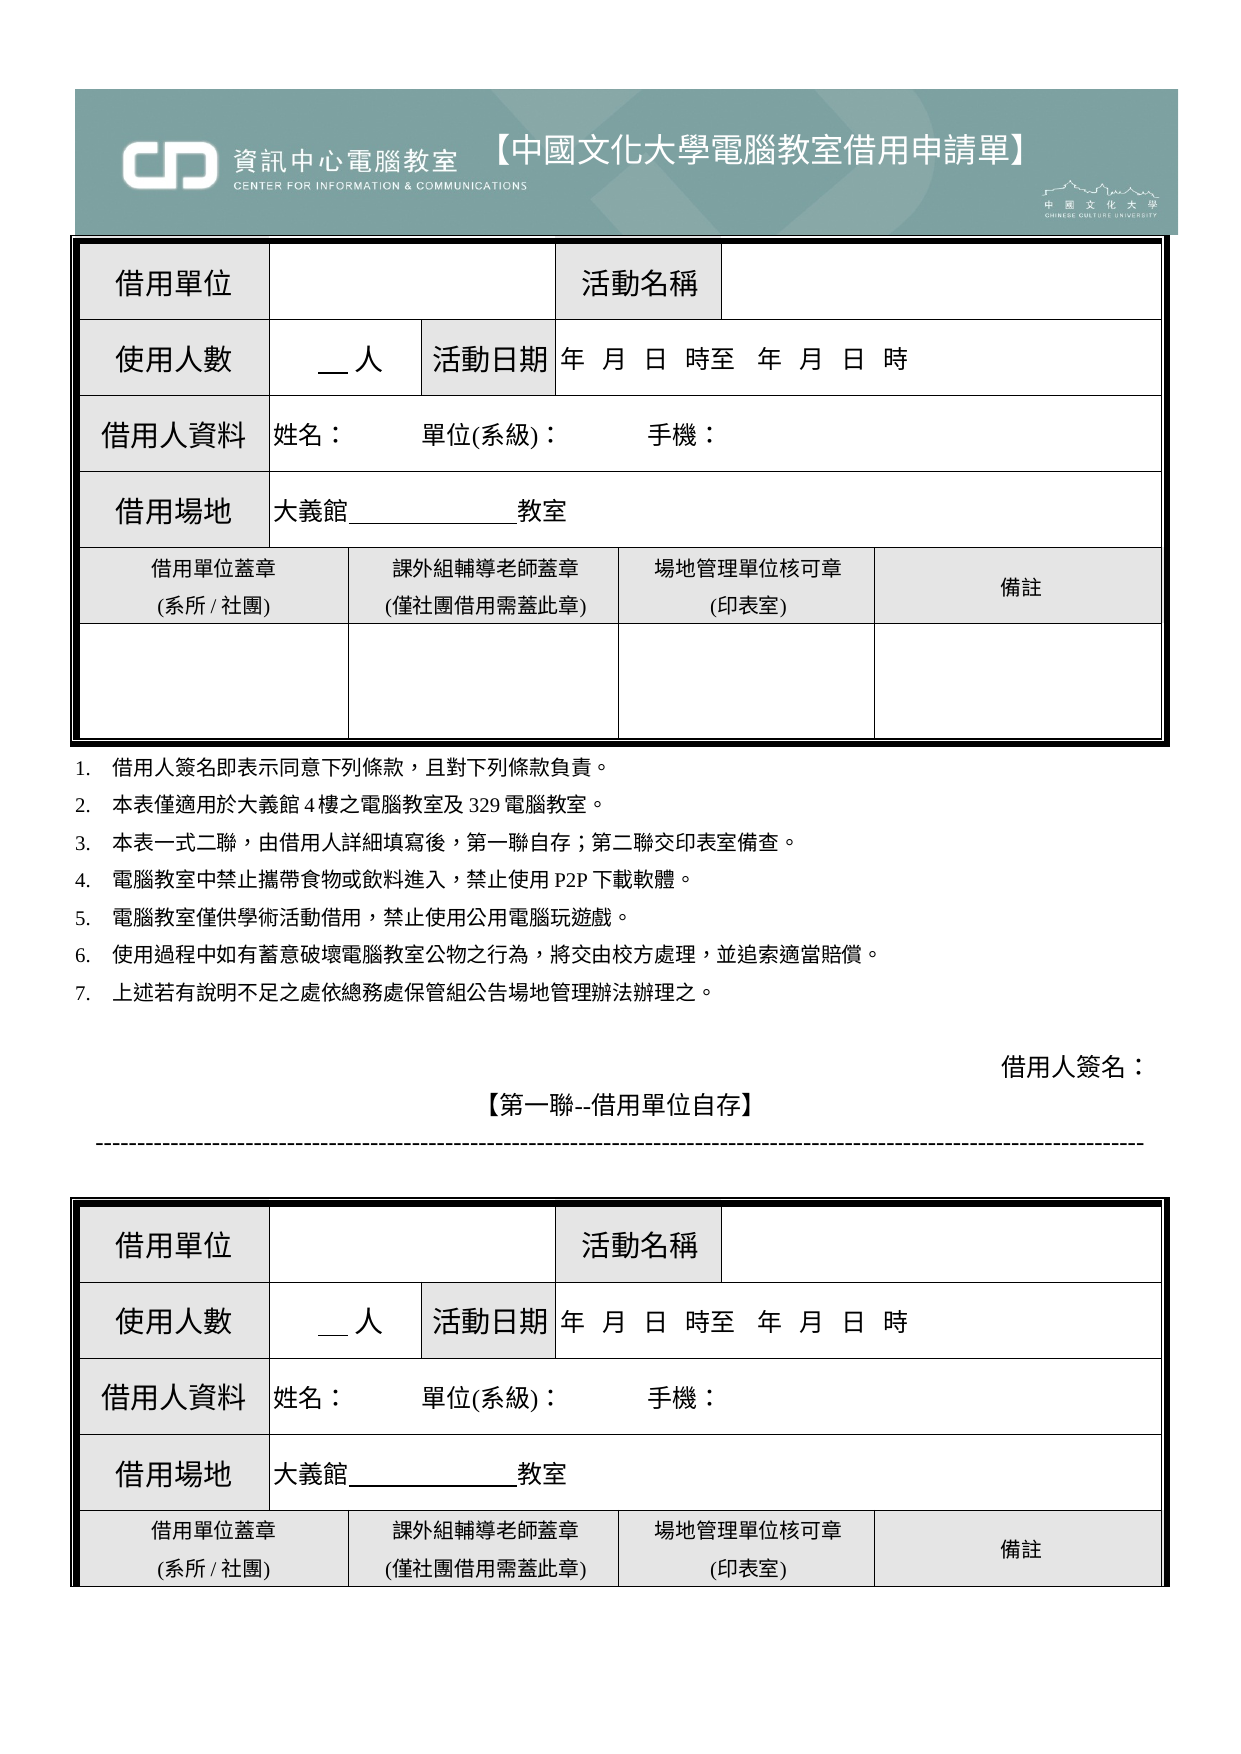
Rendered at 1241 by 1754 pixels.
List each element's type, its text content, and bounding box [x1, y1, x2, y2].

table_header [722, 244, 1161, 319]
table_cell 使用人數 [80, 1283, 269, 1358]
table_cell 年 月 日 時至 年 月 日 時 [556, 320, 1161, 395]
table_header 借用單位 [80, 1207, 269, 1282]
table_cell 借用單位蓋章 (系所 / 社團) [80, 548, 348, 623]
table_header 活動名稱 [556, 244, 721, 319]
table_cell 姓名： 單位(系級)： 手機： [270, 1359, 1161, 1434]
table_header [270, 1207, 555, 1282]
text 【第一聯--借用單位自存】 [75, 1085, 1165, 1122]
table_header [270, 244, 555, 319]
list 本表僅適用於大義館4樓之電腦教室及329電腦教室。 [75, 785, 1165, 822]
table_cell 場地管理單位核可章 (印表室) [619, 1511, 874, 1586]
table_cell 姓名： 單位(系級)： 手機： [270, 396, 1161, 471]
table_cell 課外組輔導老師蓋章 (僅社團借用需蓋此章) [349, 1511, 618, 1586]
table_header 借用單位 [80, 244, 269, 319]
list 電腦教室僅供學術活動借用，禁止使用公用電腦玩遊戲。 [75, 897, 1165, 935]
table_cell 人 [270, 320, 421, 395]
list 上述若有說明不足之處依總務處保管組公告場地管理辦法辦理之。 [75, 972, 1165, 1010]
table_cell 年 月 日 時至 年 月 日 時 [556, 1283, 1161, 1358]
table_cell 使用人數 [80, 320, 269, 395]
table_cell 課外組輔導老師蓋章 (僅社團借用需蓋此章) [349, 548, 618, 623]
text ------------------------------------------------------------------------------------------------------------------------------ [75, 1122, 1165, 1160]
list 借用人簽名即表示同意下列條款，且對下列條款負責。 [75, 747, 1165, 785]
table_cell 備註 [875, 1511, 1161, 1586]
table_cell [80, 624, 348, 738]
table_cell 場地管理單位核可章 (印表室) [619, 548, 874, 623]
table_cell 大義館 教室 [270, 472, 1161, 547]
table_cell [349, 624, 618, 738]
list 本表一式二聯，由借用人詳細填寫後，第一聯自存；第二聯交印表室備查。 [75, 822, 1165, 860]
table_cell [875, 624, 1161, 738]
table_cell 借用場地 [80, 1435, 269, 1510]
table_cell 大義館 教室 [270, 1435, 1161, 1510]
table_cell 借用人資料 [80, 1359, 269, 1434]
table_cell 活動日期 [422, 320, 555, 395]
list 電腦教室中禁止攜帶食物或飲料進入，禁止使用P2P下載軟體。 [75, 860, 1165, 897]
table_cell 備註 [875, 548, 1161, 623]
table_cell [619, 624, 874, 738]
list 使用過程中如有蓄意破壞電腦教室公物之行為，將交由校方處理，並追索適當賠償。 [75, 935, 1165, 972]
table_cell 活動日期 [422, 1283, 555, 1358]
table_header 活動名稱 [556, 1207, 721, 1282]
text 借用人簽名： [75, 1047, 1151, 1085]
table_cell 人 [270, 1283, 421, 1358]
table_cell 借用人資料 [80, 396, 269, 471]
table_cell 借用單位蓋章 (系所 / 社團) [80, 1511, 348, 1586]
picture [75, 89, 1179, 235]
table_header [722, 1207, 1161, 1282]
table_cell 借用場地 [80, 472, 269, 547]
